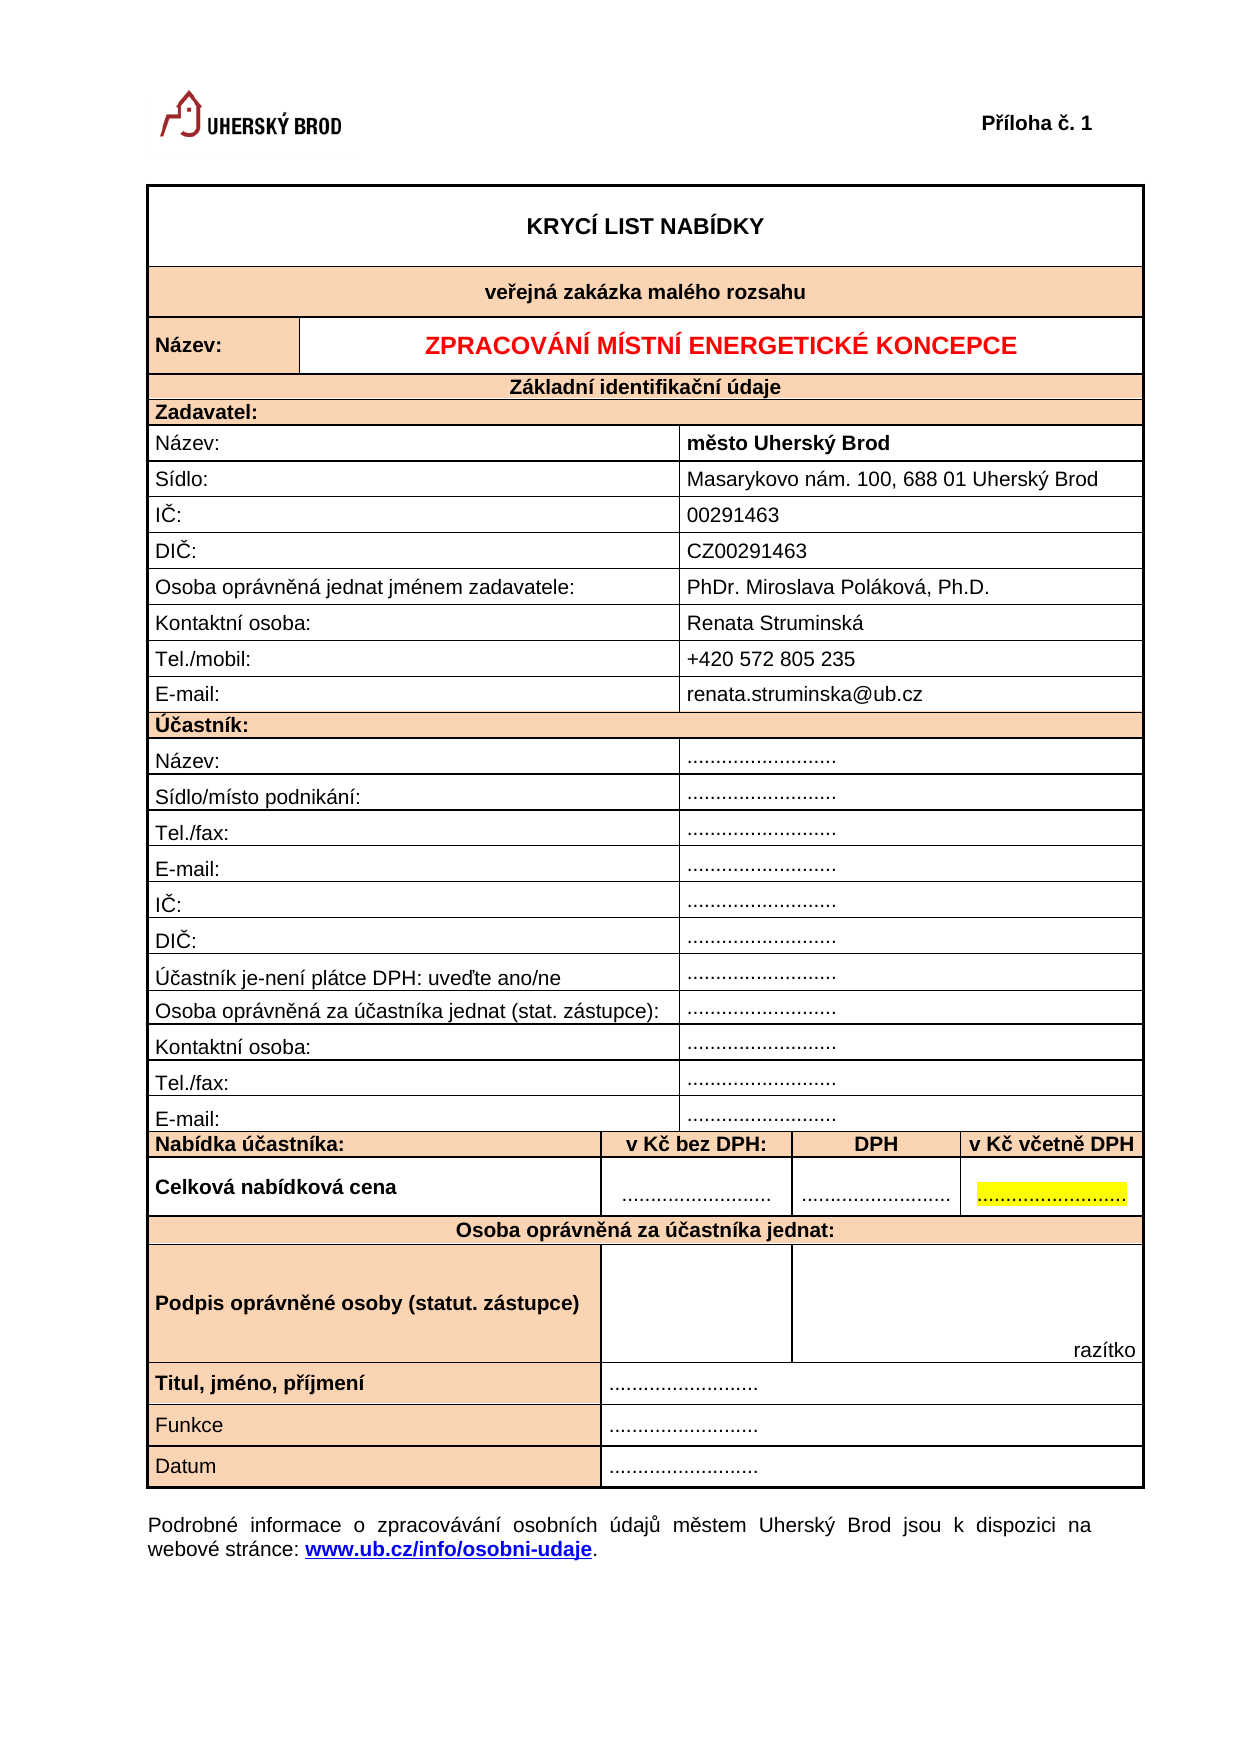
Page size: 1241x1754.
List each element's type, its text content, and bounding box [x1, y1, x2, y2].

table_cell .......................... [602, 1447, 1142, 1486]
table_cell DPH [793, 1132, 960, 1156]
table_cell IČ: [149, 882, 679, 917]
table_cell Osoba oprávněná za účastníka jednat (stat. zástupce): [149, 991, 679, 1023]
table_cell .......................... [680, 811, 1142, 845]
table_cell Podpis oprávněné osoby (statut. zástupce) [149, 1245, 600, 1362]
table_cell v Kč včetně DPH [961, 1132, 1142, 1156]
table_cell Tel./mobil: [149, 641, 679, 676]
table_cell CZ00291463 [680, 533, 1142, 568]
table_cell +420 572 805 235 [680, 641, 1142, 676]
table_cell veřejná zakázka malého rozsahu [149, 267, 1142, 316]
table_cell .......................... [680, 1061, 1142, 1095]
table_cell Účastník je-není plátce DPH: uveďte ano/ne [149, 954, 679, 990]
table_cell Účastník: [149, 713, 1142, 737]
table_cell Název: [149, 739, 679, 773]
table_cell Kontaktní osoba: [149, 605, 679, 639]
table_cell .......................... [793, 1158, 960, 1215]
table_cell Název: [149, 426, 679, 460]
table_cell 00291463 [680, 497, 1142, 532]
table_header KRYCÍ LIST NABÍDKY [149, 187, 1142, 266]
table_cell DIČ: [149, 533, 679, 568]
table_cell Kontaktní osoba: [149, 1025, 679, 1059]
table_cell .......................... [602, 1405, 1142, 1445]
table_cell město Uherský Brod [680, 426, 1142, 460]
table_cell IČ: [149, 497, 679, 532]
table_cell razítko [793, 1245, 1142, 1362]
table_cell .......................... [680, 918, 1142, 953]
table_cell v Kč bez DPH: [602, 1132, 791, 1156]
table_cell Tel./fax: [149, 1061, 679, 1095]
table_cell E-mail: [149, 1096, 679, 1131]
table_cell Zpracování místní energetické koncepce [300, 318, 1142, 373]
table_cell Datum [149, 1447, 600, 1486]
table_cell Titul, jméno, příjmení [149, 1363, 600, 1403]
table_cell Sídlo/místo podnikání: [149, 775, 679, 809]
picture [147, 73, 354, 155]
table_cell .......................... [602, 1363, 1142, 1403]
table_cell Zadavatel: [149, 400, 1142, 424]
table_cell .......................... [680, 1096, 1142, 1131]
table_cell Celková nabídková cena [149, 1158, 600, 1215]
table_cell E-mail: [149, 677, 679, 711]
table_cell E-mail: [149, 846, 679, 881]
table_cell Osoba oprávněná za účastníka jednat: [149, 1217, 1142, 1243]
table_cell Název: [149, 318, 299, 373]
table_cell Renata Struminská [680, 605, 1142, 639]
table_cell .......................... [680, 991, 1142, 1023]
table_cell DIČ: [149, 918, 679, 953]
table_cell Tel./fax: [149, 811, 679, 845]
table_cell Základní identifikační údaje [149, 375, 1142, 398]
table_cell [602, 1245, 791, 1362]
table_cell .......................... [680, 739, 1142, 773]
table_cell .......................... [680, 846, 1142, 881]
table_cell .......................... [680, 1025, 1142, 1059]
table_cell .......................... [602, 1158, 791, 1215]
table_cell Osoba oprávněná jednat jménem zadavatele: [149, 569, 679, 604]
table_cell Masarykovo nám. 100, 688 01 Uherský Brod [680, 462, 1142, 496]
table_cell Funkce [149, 1405, 600, 1445]
table_cell renata.struminska@ub.cz [680, 677, 1142, 711]
table_cell .......................... [680, 775, 1142, 809]
table_cell .......................... [680, 954, 1142, 990]
table_cell Sídlo: [149, 462, 679, 496]
table_cell .......................... [680, 882, 1142, 917]
text Podrobné informace o zpracovávání osobních údajů městem Uherský Brod jsou k dispozici na webové stránce: www.ub.cz/info/osobni-udaje. [148, 1513, 1092, 1561]
table_cell .......................... [961, 1158, 1142, 1215]
table_cell PhDr. Miroslava Poláková, Ph.D. [680, 569, 1142, 604]
table_cell Nabídka účastníka: [149, 1132, 600, 1156]
